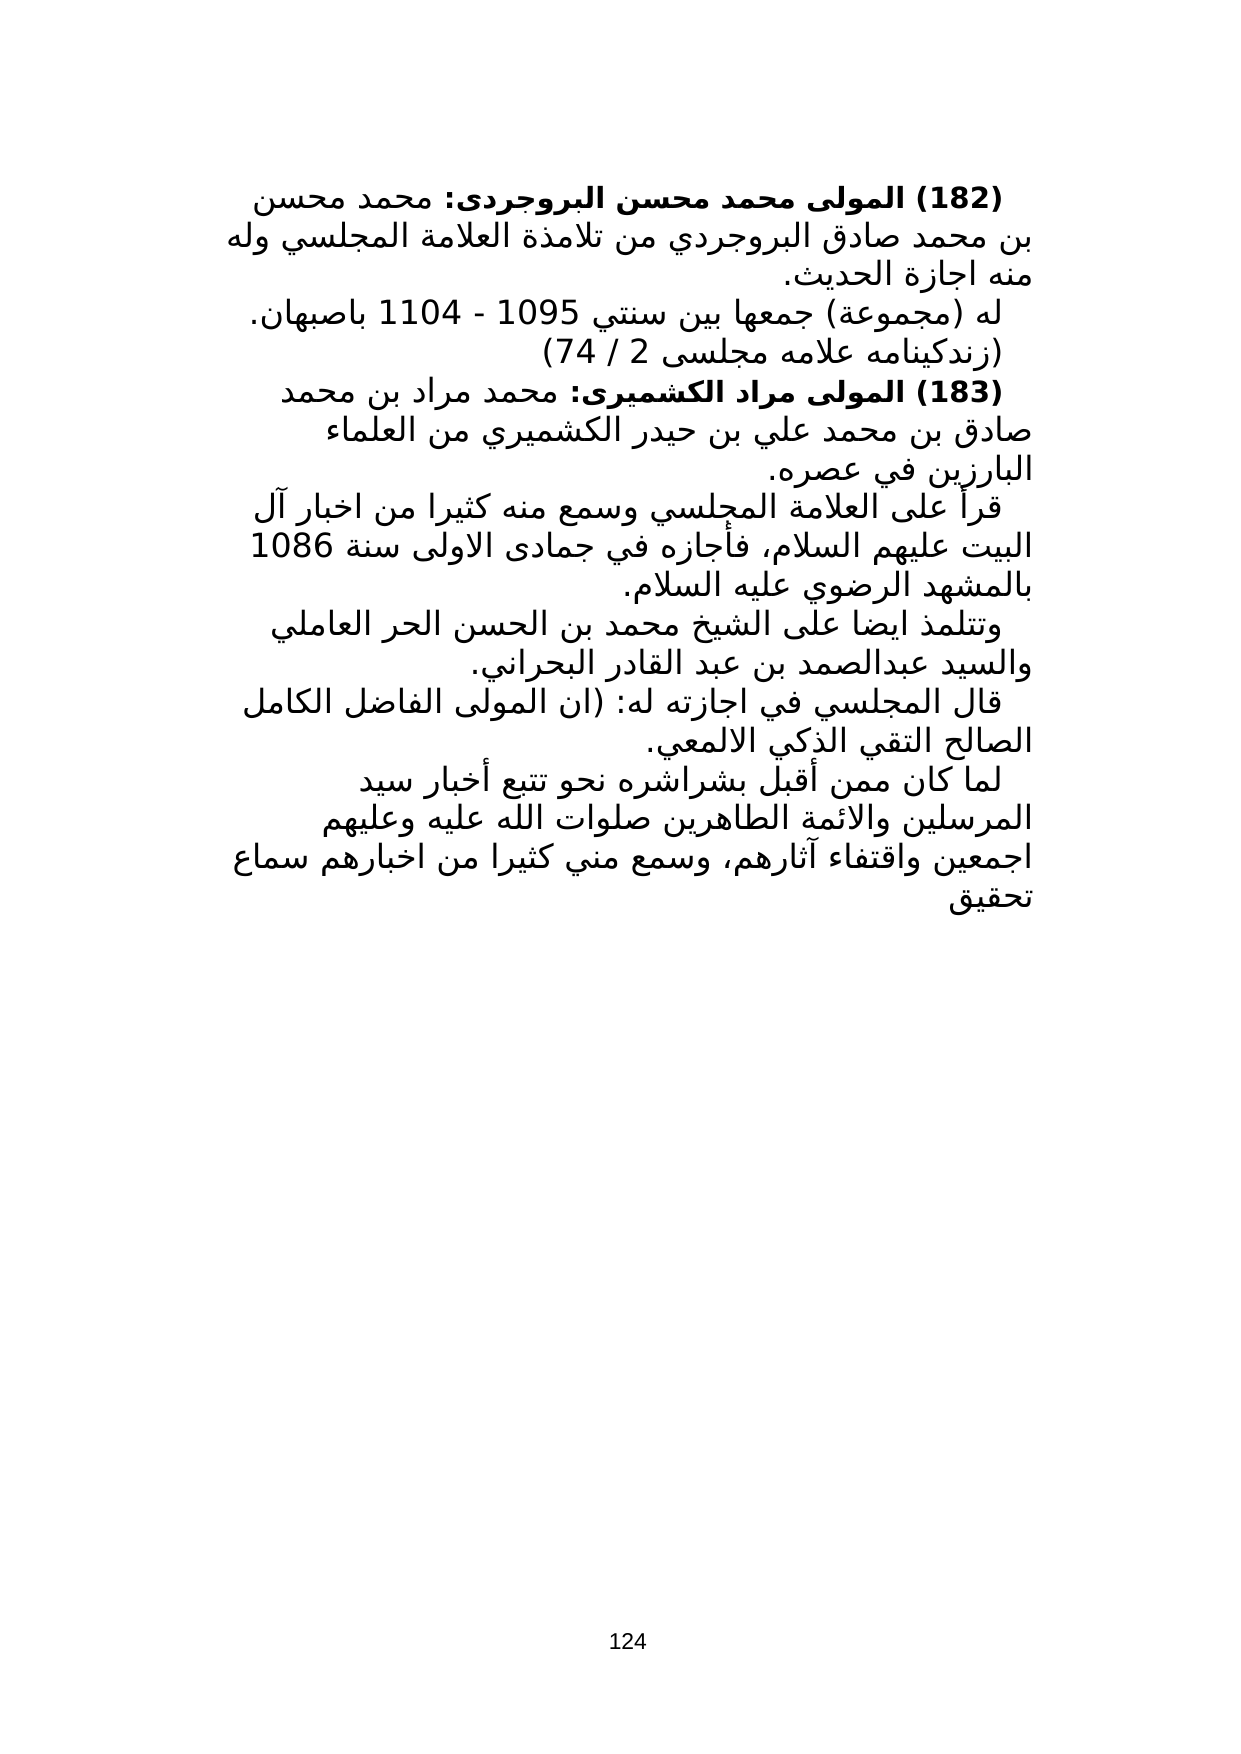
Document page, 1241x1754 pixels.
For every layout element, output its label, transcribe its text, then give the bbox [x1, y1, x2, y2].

text (183) المولى مراد الكشميرى: محمد مراد بن محمد صادق بن محمد علي بن حيدر الكشميري من العلماء البارزين في عصره. [222, 371, 1033, 488]
text (زندكينامه علامه مجلسى 2 / 74) [222, 333, 1033, 371]
text قال المجلسي في اجازته له: (ان المولى الفاضل الكامل الصالح التقي الذكي الالمعي. [222, 682, 1033, 760]
text لما كان ممن أقبل بشراشره نحو تتبع أخبار سيد المرسلين والائمة الطاهرين صلوات الله عليه وعليهم اجمعين واقتفاء آثارهم، وسمع مني كثيرا من اخبارهم سماع تحقيق [222, 760, 1033, 915]
text (182) المولى محمد محسن البروجردى: محمد محسن بن محمد صادق البروجردي من تلامذة العلامة المجلسي وله منه اجازة الحديث. [222, 177, 1033, 294]
text وتتلمذ ايضا على الشيخ محمد بن الحسن الحر العاملي والسيد عبدالصمد بن عبد القادر البحراني. [222, 604, 1033, 682]
text قرأ على العلامة المجلسي وسمع منه كثيرا من اخبار آل البيت عليهم السلام، فأجازه في جمادى الاولى سنة 1086 بالمشهد الرضوي عليه السلام. [222, 488, 1033, 604]
text له (مجموعة) جمعها بين سنتي 1095 - 1104 باصبهان. [222, 294, 1033, 333]
